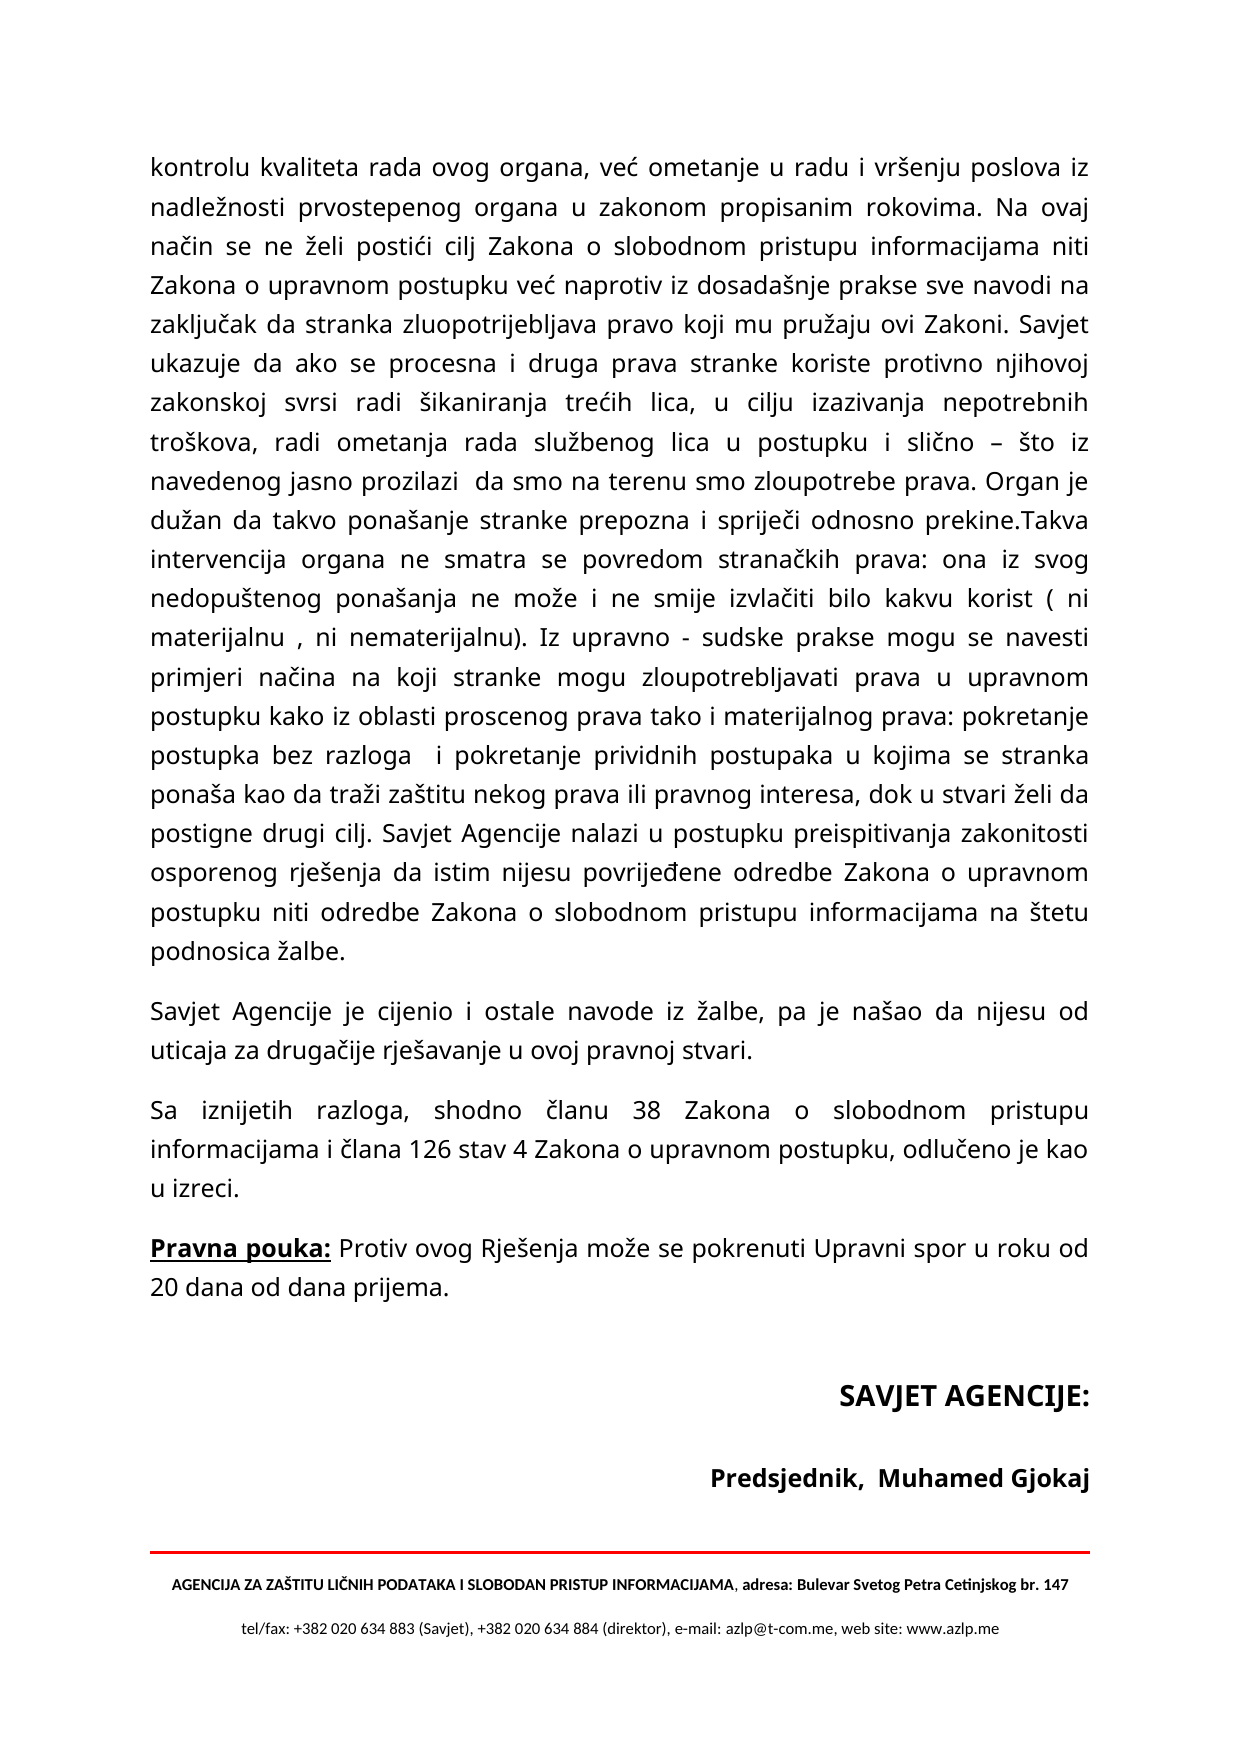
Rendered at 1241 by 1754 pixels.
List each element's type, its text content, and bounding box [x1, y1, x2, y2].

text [150, 150, 1090, 967]
text SAVJET AGENCIJE: [150, 1376, 1090, 1415]
text Sa iznijetih razloga, shodno članu 38 Zakona o slobodnom pristupu informacijama i člana 126 stav 4 Zakona o upravnom postupku, odlučeno je kao u izreci. [150, 1092, 1090, 1205]
text Savjet Agencije je cijenio i ostale navode iz žalbe, pa je našao da nijesu od uticaja za drugačije rješavanje u ovoj pravnoj stvari. [150, 993, 1090, 1067]
text Pravna pouka: Protiv ovog Rješenja može se pokrenuti Upravni spor u roku od 20 dana od dana prijema. [150, 1231, 1090, 1304]
text Predsjednik, Muhamed Gjokaj [150, 1460, 1090, 1494]
